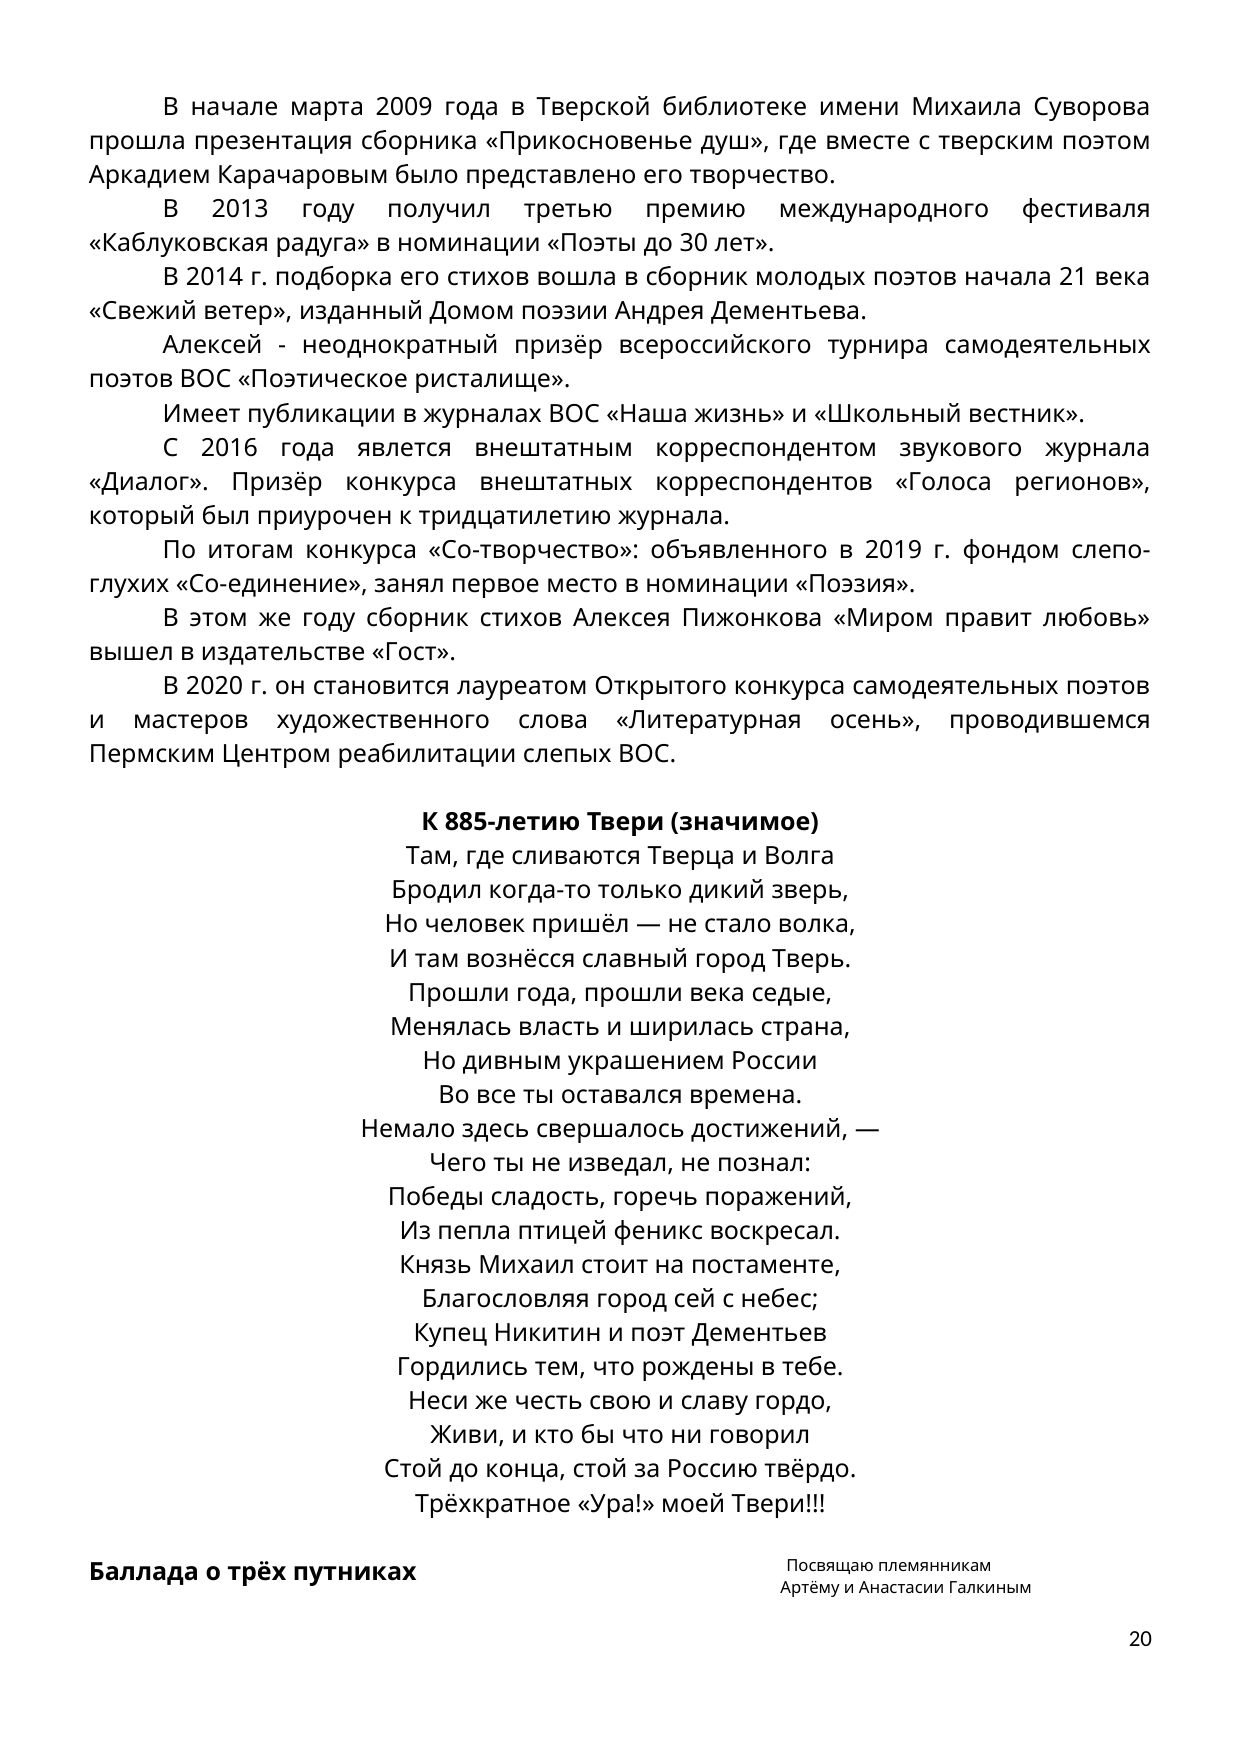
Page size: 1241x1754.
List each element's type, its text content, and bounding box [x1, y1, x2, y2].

subtitle Баллада о трёх путниках [89, 1553, 614, 1587]
text В начале марта 2009 года в Тверской библиотеке имени Михаила Суворова прошла презентация сборника «Прикосновенье душ», где вместе с тверским поэтом Аркадием Карачаровым было представлено его творчество. [89, 89, 1152, 191]
text Посвящаю племянникам [626, 1553, 1152, 1576]
text Там, где сливаются Тверца и Волга Бродил когда-то только дикий зверь, Но человек пришёл — не стало волка, И там вознёсся славный город Тверь. [89, 838, 1152, 974]
subtitle К 885-летию Твери (значимое) [89, 804, 1152, 838]
text Алексей - неоднократный призёр всероссийского турнира самодеятельных поэтов ВОС «Поэтическое ристалище». [89, 327, 1152, 395]
text Прошли года, прошли века седые, Менялась власть и ширилась страна, Но дивным украшением России Во все ты оставался времена. [89, 974, 1152, 1111]
text Артёму и Анастасии Галкиным [626, 1576, 1152, 1599]
text В . он становится лауреатом Открытого конкурса самодеятельных поэтов и мастеров художественного слова «Литературная осень», проводившемся Пермским Центром реабилитации слепых ВОС. [89, 668, 1152, 770]
text По итогам конкурса «Со-творчество»: объявленного в . фондом слепо-глухих «Со-единение», занял первое место в номинации «Поэзия». [89, 531, 1152, 599]
text Имеет публикации в журналах ВОС «Наша жизнь» и «Школьный вестник». [89, 395, 1152, 429]
text Неси же честь свою и славу гордо, Живи, и кто бы что ни говорил Стой до конца, стой за Россию твёрдо. Трёхкратное «Ура!» моей Твери!!! [89, 1383, 1152, 1519]
text В 2013 году получил третью премию международного фестиваля «Каблуковская радуга» в номинации «Поэты до 30 лет». [89, 191, 1152, 259]
text С 2016 года явлется внештатным корреспондентом звукового журнала «Диалог». Призёр конкурса внештатных корреспондентов «Голоса регионов», который был приурочен к тридцатилетию журнала. [89, 429, 1152, 531]
text В . подборка его стихов вошла в сборник молодых поэтов начала 21 века «Свежий ветер», изданный Домом поэзии Андрея Дементьева. [89, 259, 1152, 327]
text Князь Михаил стоит на постаменте, Благословляя город сей с небес; Купец Никитин и поэт Дементьев Гордились тем, что рождены в тебе. [89, 1247, 1152, 1383]
text В этом же году сборник стихов Алексея Пижонкова «Миром правит любовь» вышел в издательстве «Гост». [89, 599, 1152, 668]
text Немало здесь свершалось достижений, — Чего ты не изведал, не познал: Победы сладость, горечь поражений, Из пепла птицей феникс воскресал. [89, 1111, 1152, 1247]
